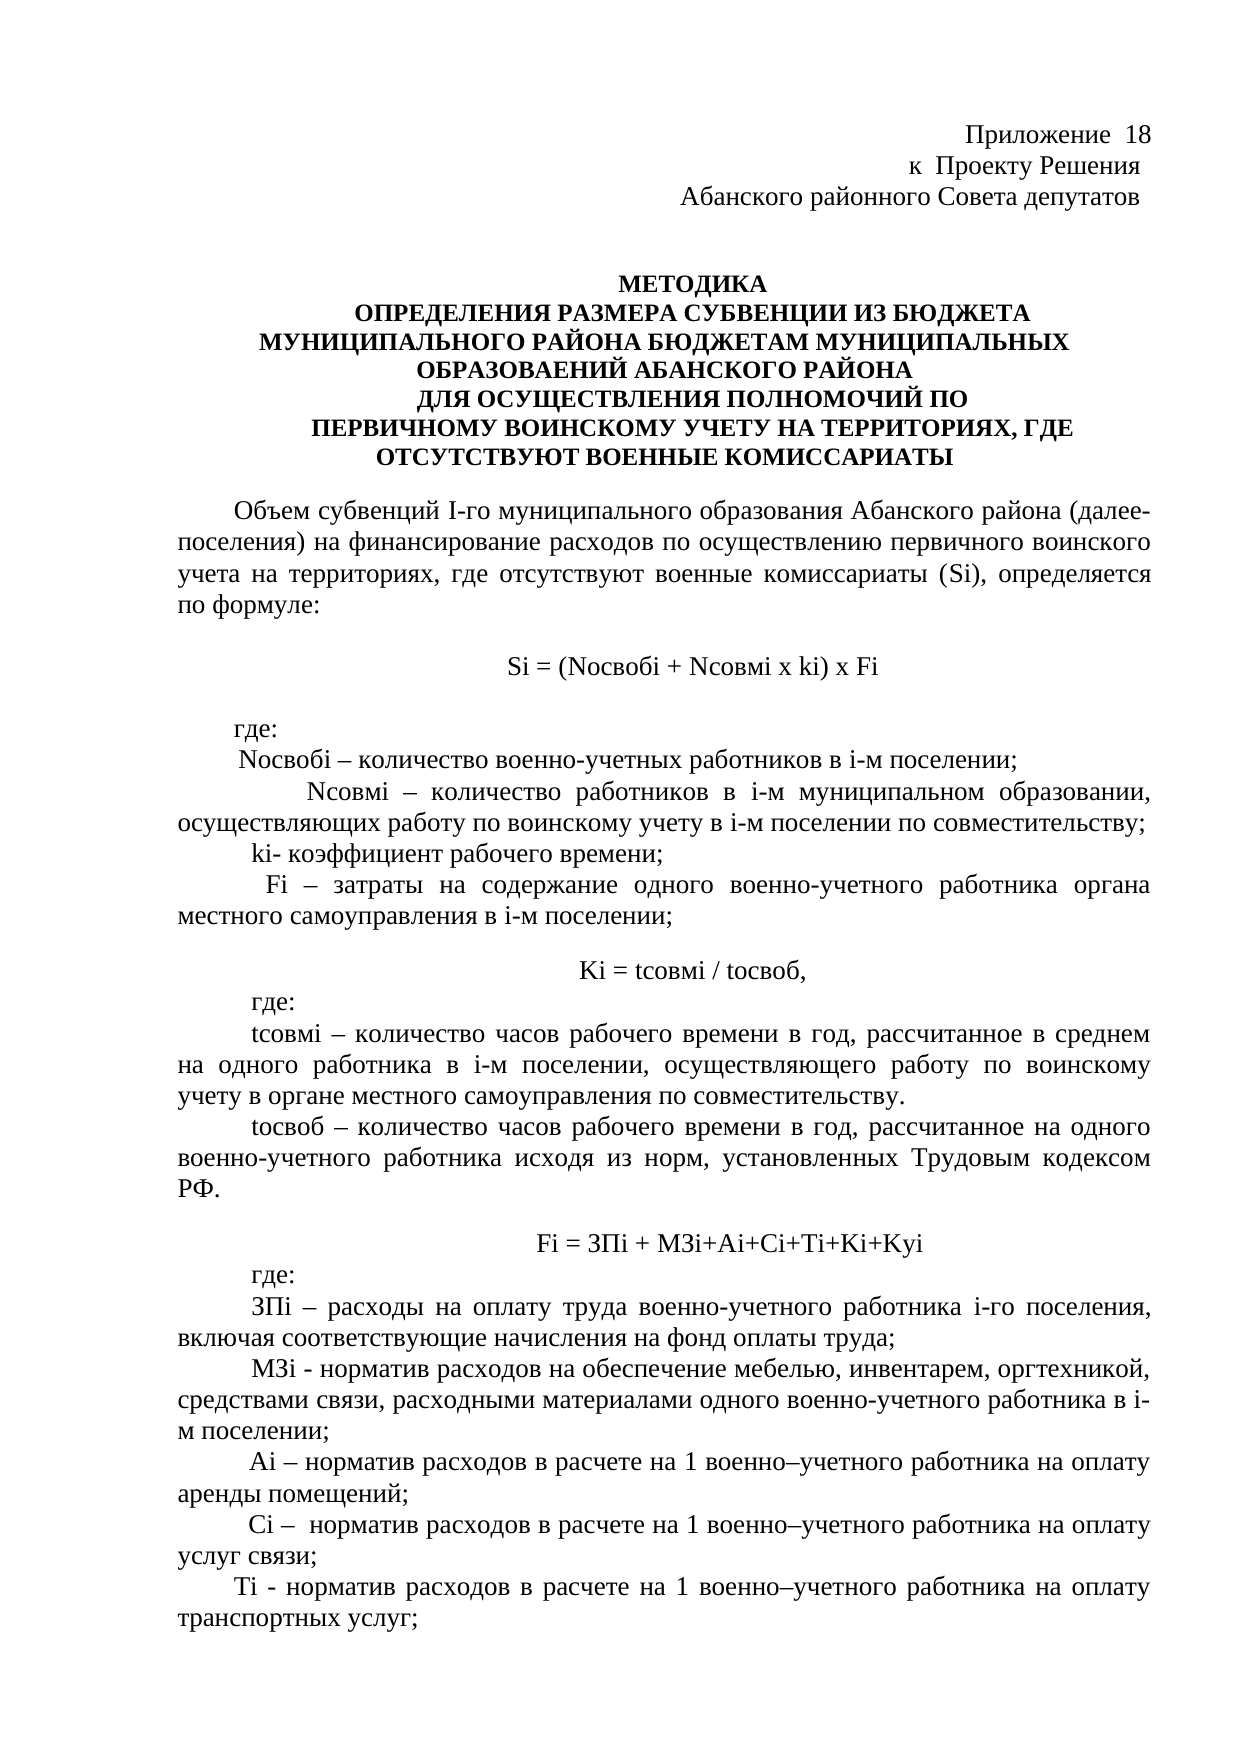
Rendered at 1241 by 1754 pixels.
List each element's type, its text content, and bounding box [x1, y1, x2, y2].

text Si = (Nосвобi + Nсовмi х ki) х Fi [177, 650, 1152, 681]
text Ki = tсовмi / tосвоб, [177, 954, 1152, 986]
text ki- коэффициент рабочего времени; [177, 837, 1152, 868]
text где: [177, 1259, 1152, 1290]
text ОПРЕДЕЛЕНИЯ РАЗМЕРА СУБВЕНЦИИ ИЗ БЮДЖЕТА МУНИЦИПАЛЬНОГО РАЙОНА БЮДЖЕТАМ МУНИЦИПАЛЬНЫХ ОБРАЗОВАЕНИЙ АБАНСКОГО РАЙОНА [177, 298, 1152, 384]
text Fi – затраты на содержание одного военно-учетного работника органа местного самоуправления в i-м поселении; [177, 868, 1152, 930]
text МЕТОДИКА [177, 269, 1152, 298]
text ДЛЯ ОСУЩЕСТВЛЕНИЯ ПОЛНОМОЧИЙ ПО [177, 384, 1152, 413]
text Nсовмi – количество работников в i-м муниципальном образовании, осуществляющих работу по воинскому учету в i-м поселении по совместительству; [177, 775, 1152, 837]
table_header к Проекту Решения Абанского районного Совета депутатов [435, 149, 1152, 212]
text Приложение 18 [177, 118, 1152, 149]
text Ti - норматив расходов в расчете на 1 военно–учетного работника на оплату транспортных услуг; [177, 1570, 1152, 1632]
text Объем субвенций I-го муниципального образования Абанского района (далее- поселения) на финансирование расходов по осуществлению первичного воинского учета на территориях, где отсутствуют военные комиссариаты (Si), определяется по формуле: [177, 494, 1152, 619]
text Nосвобi – количество военно-учетных работников в i-м поселении; [177, 743, 1152, 775]
text Ci – норматив расходов в расчете на 1 военно–учетного работника на оплату услуг связи; [177, 1508, 1152, 1570]
text tосвоб – количество часов рабочего времени в год, рассчитанное на одного военно-учетного работника исходя из норм, установленных Трудовым кодексом РФ. [177, 1110, 1152, 1203]
text ПЕРВИЧНОМУ ВОИНСКОМУ УЧЕТУ НА ТЕРРИТОРИЯХ, ГДЕ ОТСУТСТВУЮТ ВОЕННЫЕ КОМИССАРИАТЫ [177, 413, 1152, 470]
text где: [177, 712, 1152, 743]
text tсовмi – количество часов рабочего времени в год, рассчитанное в среднем на одного работника в i-м поселении, осуществляющего работу по воинскому учету в органе местного самоуправления по совместительству. [177, 1017, 1152, 1110]
text Fi = ЗПi + МЗi+Аi+Ci+Ti+Ki+Kуi [177, 1227, 1152, 1259]
text Аi – норматив расходов в расчете на 1 военно–учетного работника на оплату аренды помещений; [177, 1446, 1152, 1508]
text МЗi - норматив расходов на обеспечение мебелью, инвентарем, оргтехникой, средствами связи, расходными материалами одного военно-учетного работника в i-м поселении; [177, 1352, 1152, 1446]
text ЗПi – расходы на оплату труда военно-учетного работника i-го поселения, включая соответствующие начисления на фонд оплаты труда; [177, 1290, 1152, 1352]
text где: [177, 986, 1152, 1017]
